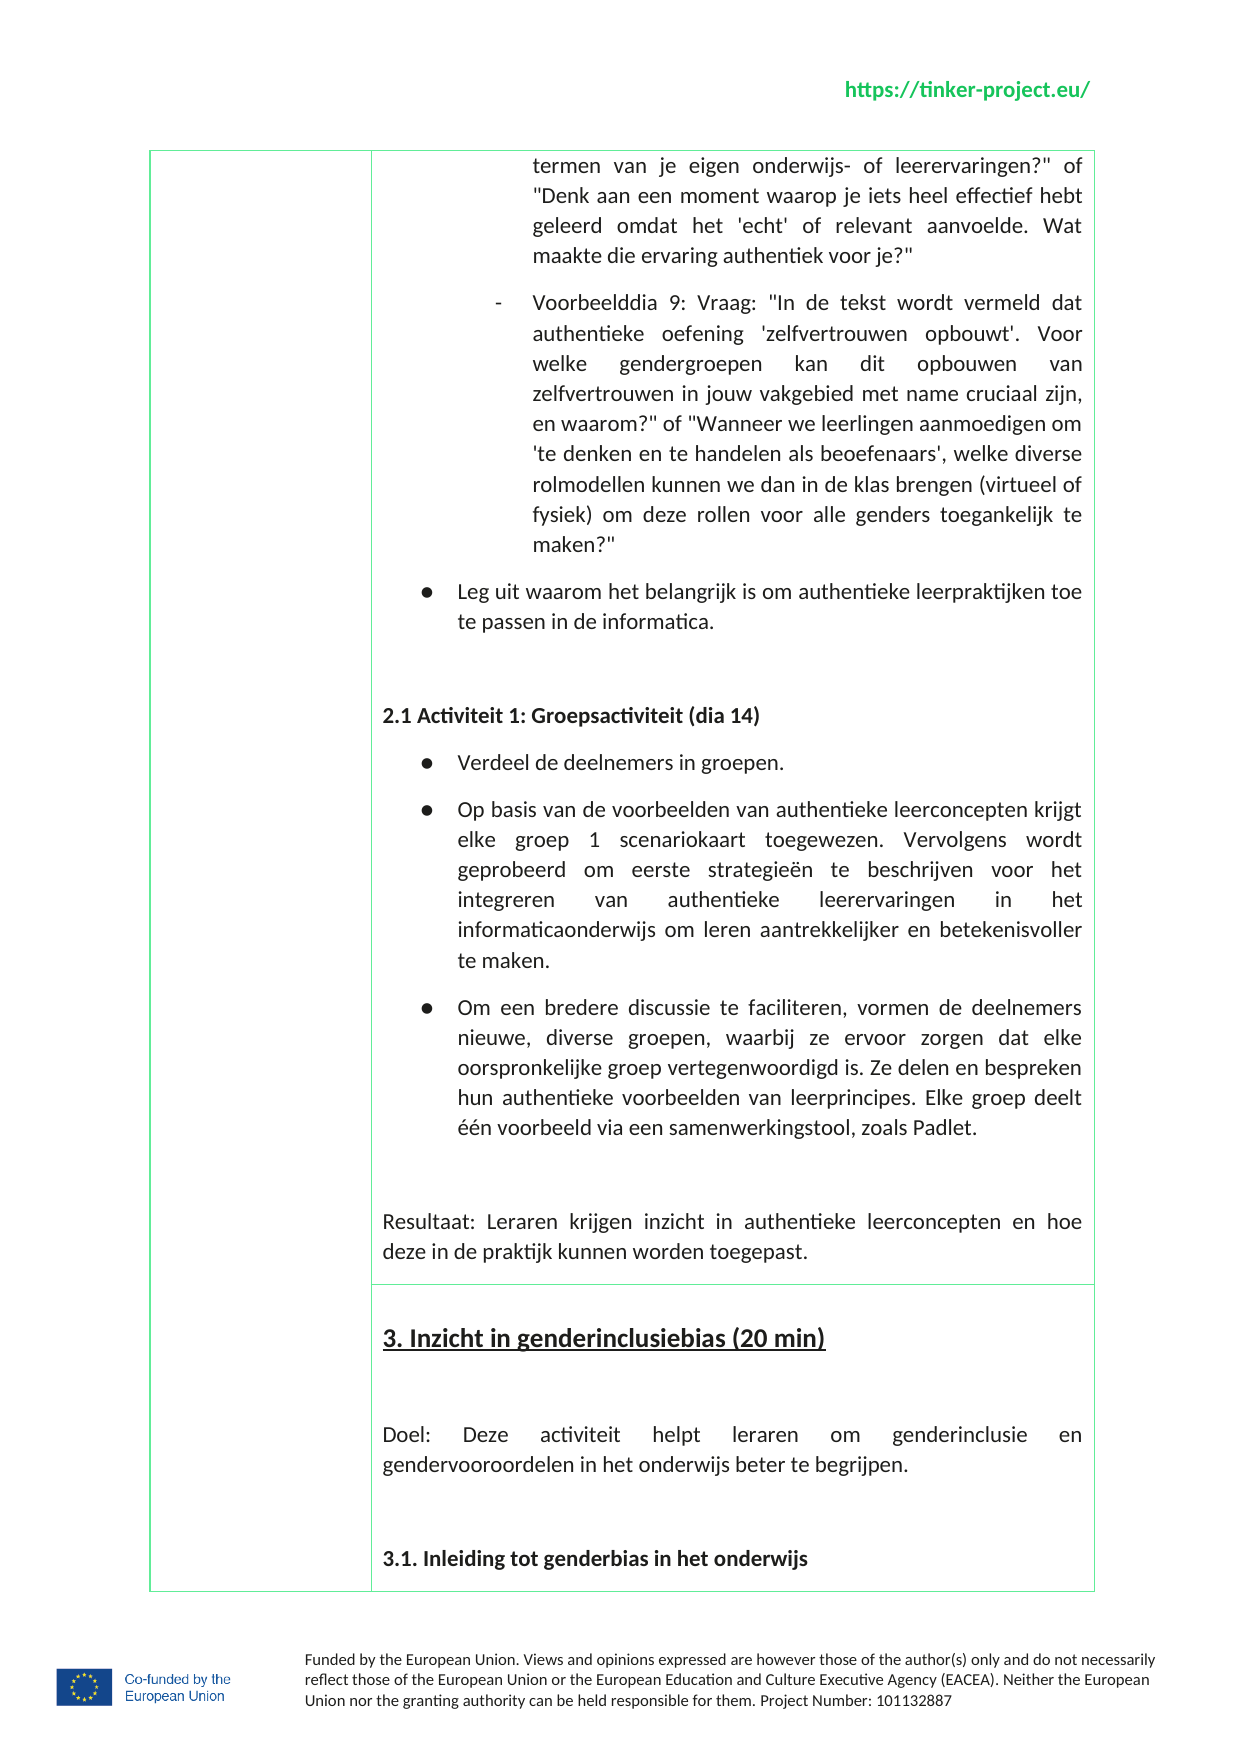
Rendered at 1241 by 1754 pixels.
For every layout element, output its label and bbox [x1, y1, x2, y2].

picture [44, 1646, 260, 1730]
table_cell [372, 1285, 1094, 1591]
table_cell [372, 151, 1094, 1284]
